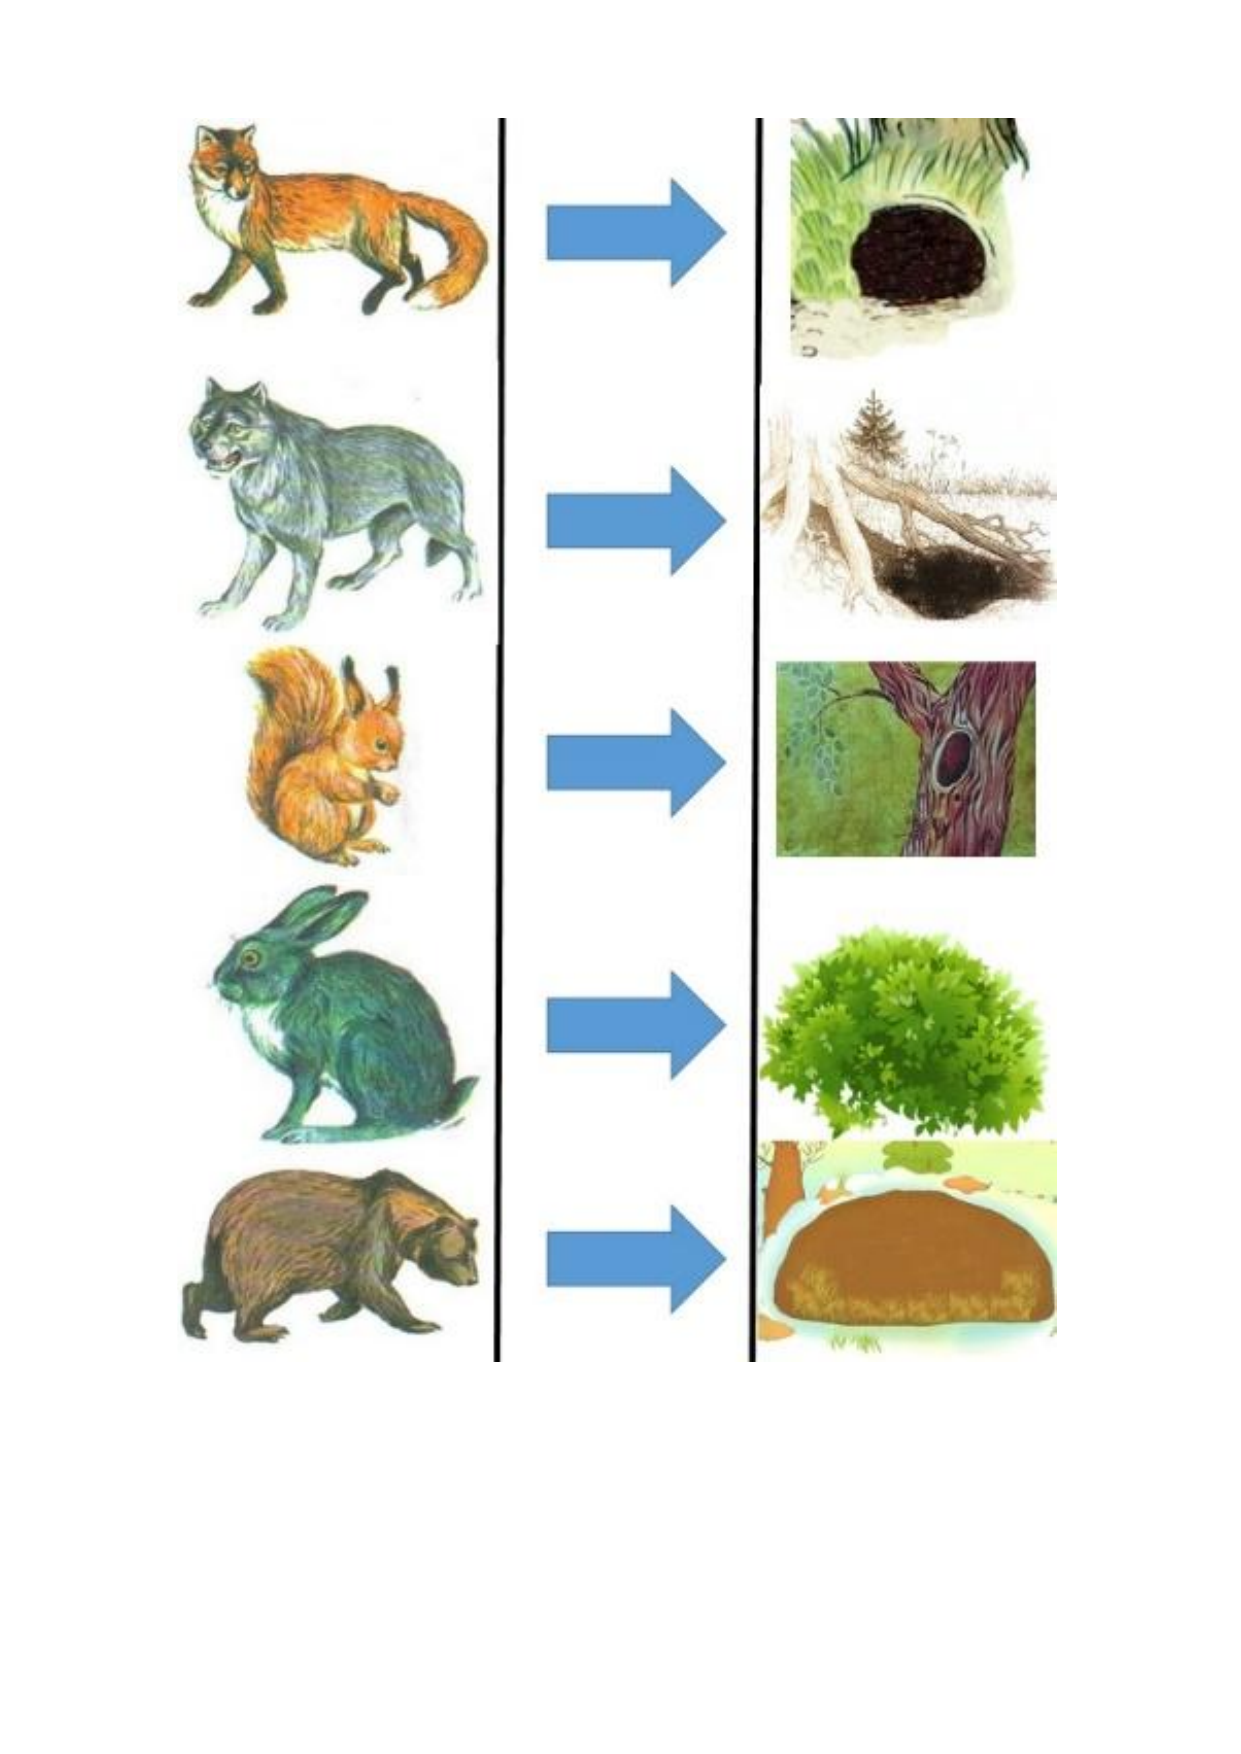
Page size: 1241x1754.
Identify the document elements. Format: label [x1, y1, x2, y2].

picture [177, 118, 1057, 1362]
